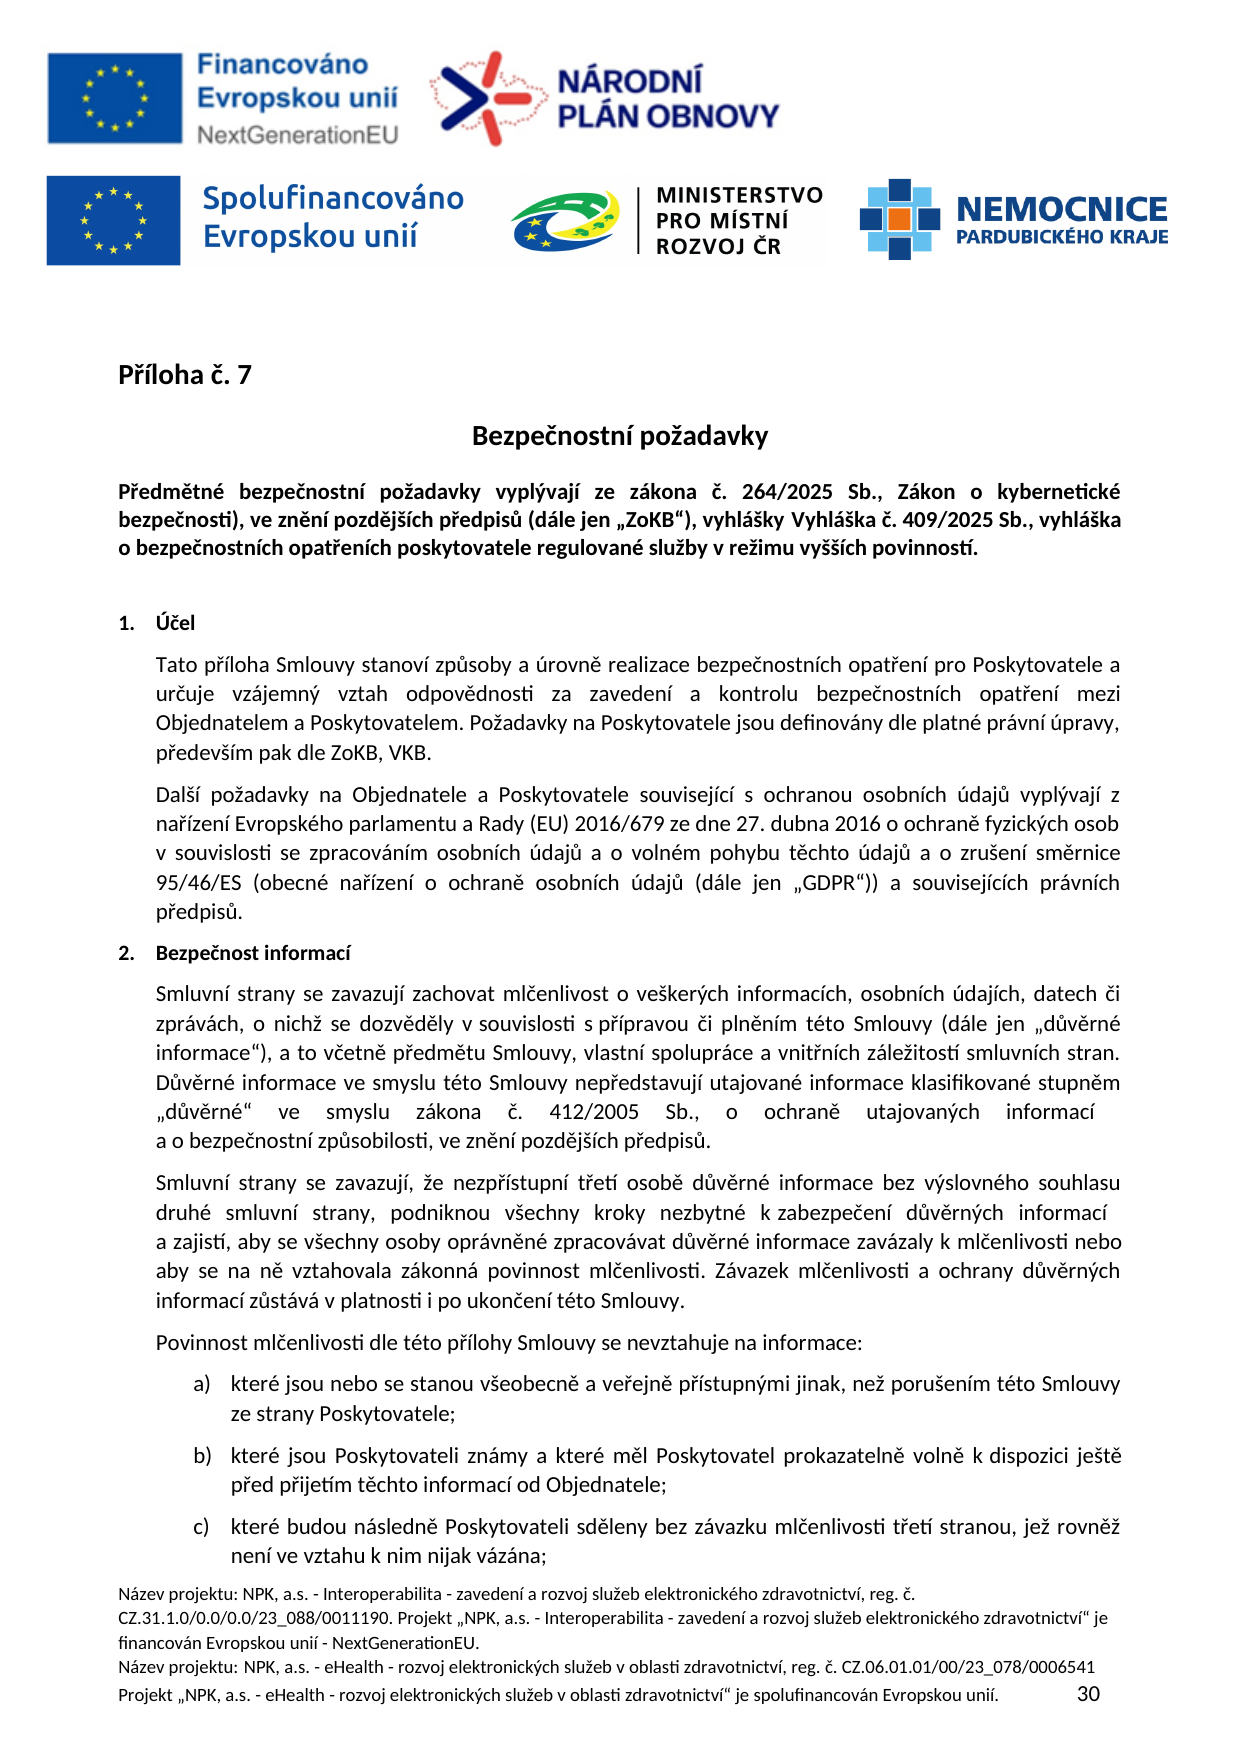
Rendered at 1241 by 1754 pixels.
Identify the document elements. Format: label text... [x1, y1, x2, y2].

list které jsou nebo se stanou všeobecně a veřejně přístupnými jinak, než porušením této Smlouvy ze strany Poskytovatele; [193, 1369, 1122, 1427]
subtitle Bezpečnostní požadavky [118, 417, 1122, 452]
text Smluvní strany se zavazují, že nezpřístupní třetí osobě důvěrné informace bez výslovného souhlasu druhé smluvní strany, podniknou všechny kroky nezbytné k zabezpečení důvěrných informací a zajistí, aby se všechny osoby oprávněné zpracovávat důvěrné informace zavázaly k mlčenlivosti nebo aby se na ně vztahovala zákonná povinnost mlčenlivosti. Závazek mlčenlivosti a ochrany důvěrných informací zůstává v platnosti i po ukončení této Smlouvy. [156, 1168, 1122, 1314]
text Povinnost mlčenlivosti dle této přílohy Smlouvy se nevztahuje na informace: [156, 1328, 1122, 1356]
list Bezpečnost informací [118, 939, 1122, 966]
text Smluvní strany se zavazují zachovat mlčenlivost o veškerých informacích, osobních údajích, datech či zprávách, o nichž se dozvěděly v souvislosti s přípravou či plněním této Smlouvy (dále jen „důvěrné informace“), a to včetně předmětu Smlouvy, vlastní spolupráce a vnitřních záležitostí smluvních stran. Důvěrné informace ve smyslu této Smlouvy nepředstavují utajované informace klasifikované stupněm „důvěrné“ ve smyslu zákona č. 412/2005 Sb., o ochraně utajovaných informací a o bezpečnostní způsobilosti, ve znění pozdějších předpisů. [156, 979, 1122, 1154]
subtitle Příloha č. 7 [118, 356, 1122, 392]
text Tato příloha Smlouvy stanoví způsoby a úrovně realizace bezpečnostních opatření pro Poskytovatele a určuje vzájemný vztah odpovědnosti za zavedení a kontrolu bezpečnostních opatření mezi Objednatelem a Poskytovatelem. Požadavky na Poskytovatele jsou definovány dle platné právní úpravy, především pak dle ZoKB, VKB. [156, 650, 1122, 766]
picture [44, 173, 829, 268]
list Účel [118, 609, 1122, 636]
list které budou následně Poskytovateli sděleny bez závazku mlčenlivosti třetí stranou, jež rovněž není ve vztahu k nim nijak vázána; [193, 1512, 1122, 1569]
text Předmětné bezpečnostní požadavky vyplývají ze zákona č. 264/2025 Sb., Zákon o kybernetické bezpečnosti), ve znění pozdějších předpisů (dále jen „ZoKB“), vyhlášky Vyhláška č. 409/2025 Sb., vyhláška o bezpečnostních opatřeních poskytovatele regulované služby v režimu vyšších povinností. [118, 477, 1122, 561]
picture [38, 20, 800, 172]
list které jsou Poskytovateli známy a které měl Poskytovatel prokazatelně volně k dispozici ještě před přijetím těchto informací od Objednatele; [193, 1441, 1122, 1498]
picture [858, 177, 1168, 261]
text Další požadavky na Objednatele a Poskytovatele související s ochranou osobních údajů vyplývají z nařízení Evropského parlamentu a Rady (EU) 2016/679 ze dne 27. dubna 2016 o ochraně fyzických osob v souvislosti se zpracováním osobních údajů a o volném pohybu těchto údajů a o zrušení směrnice 95/46/ES (obecné nařízení o ochraně osobních údajů (dále jen „GDPR“)) a souvisejících právních předpisů. [156, 780, 1122, 925]
